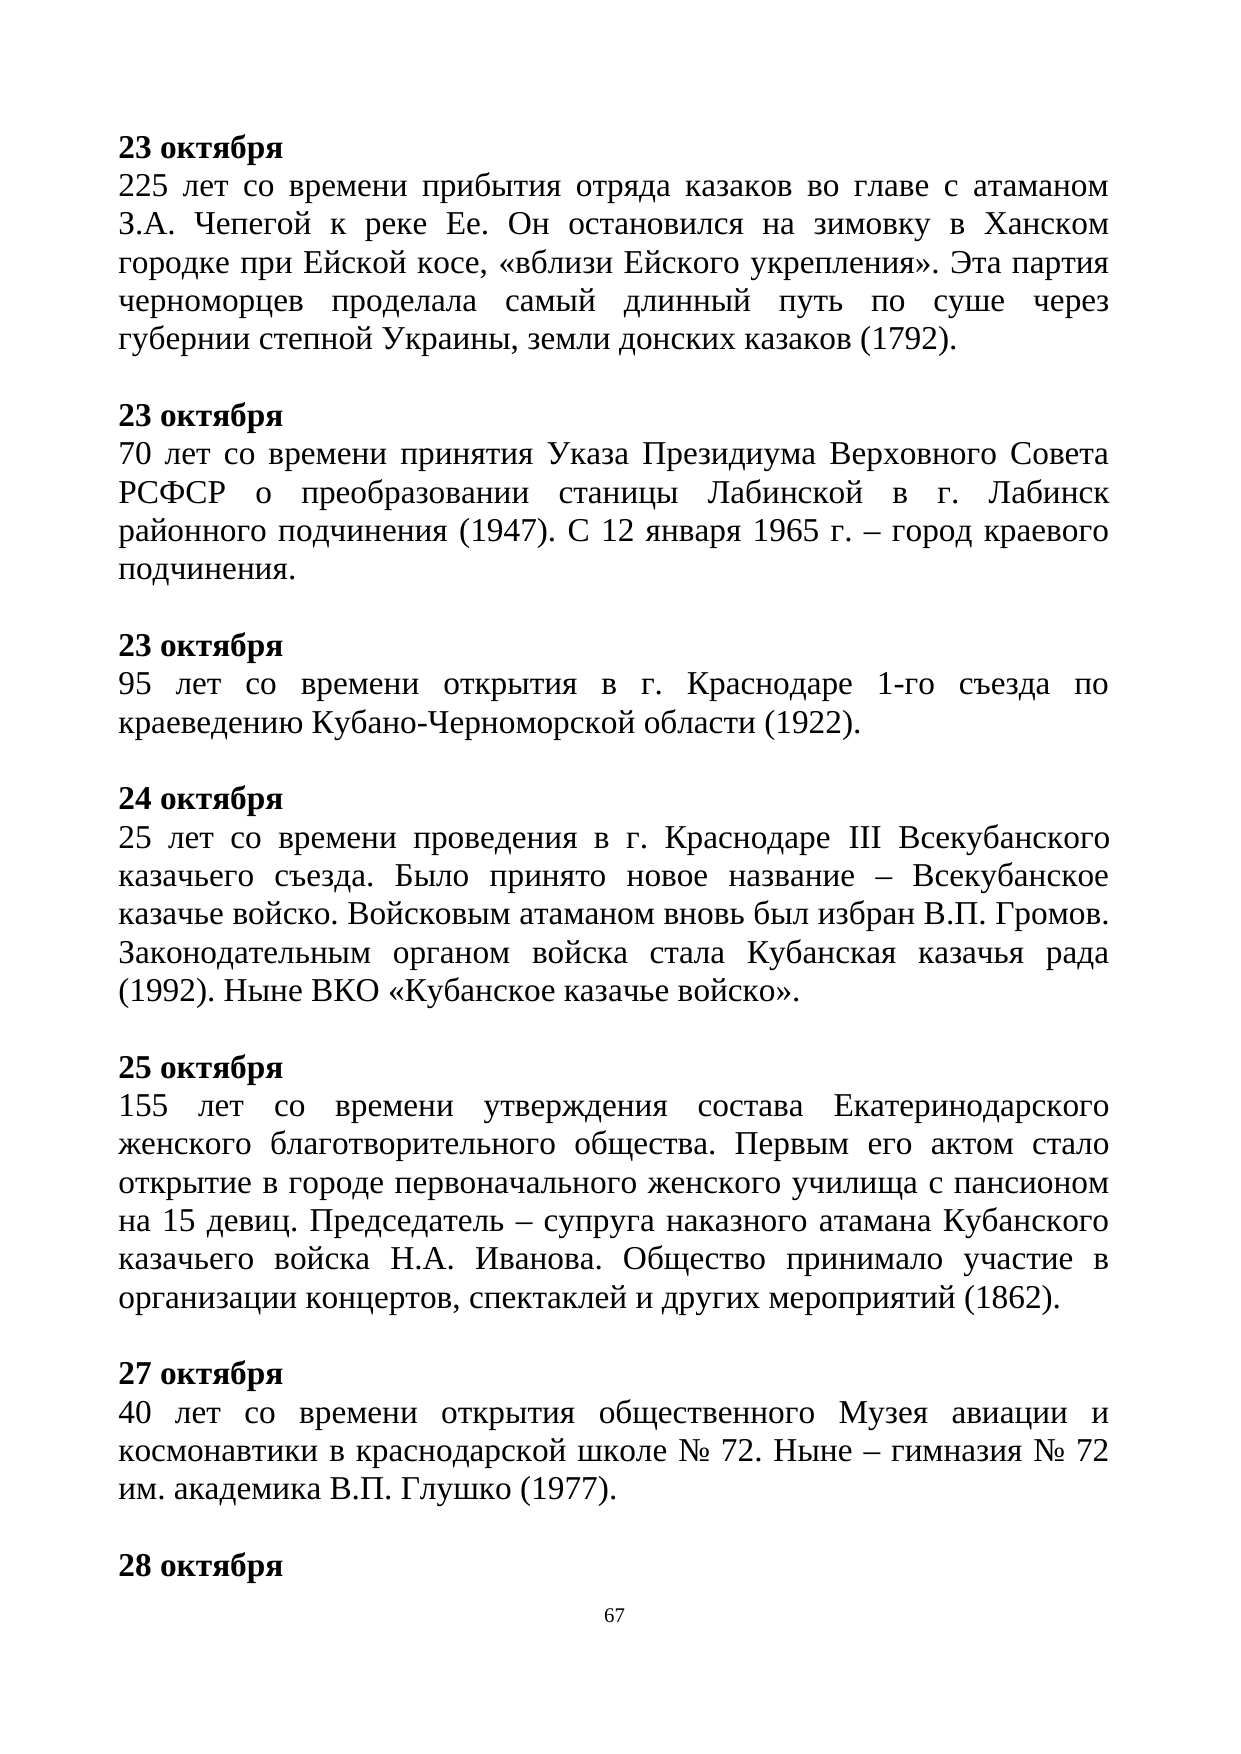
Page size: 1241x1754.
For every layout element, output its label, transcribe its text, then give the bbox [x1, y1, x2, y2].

text 23 октября [118, 625, 1110, 664]
text 24 октября [118, 779, 1110, 817]
text 95 лет со времени открытия в г. Краснодаре 1-го съезда по краеведению Кубано-Черноморской области (1922). [118, 664, 1110, 740]
text 70 лет со времени принятия Указа Президиума Верховного Совета РСФСР о преобразовании станицы Лабинской в г. Лабинск районного подчинения (1947). С 12 января . – город краевого подчинения. [118, 434, 1110, 587]
text 23 октября [118, 395, 1110, 434]
text 225 лет со времени прибытия отряда казаков во главе с атаманом З.А. Чепегой к реке Ее. Он остановился на зимовку в Ханском городке при Ейской косе, «вблизи Ейского укрепления». Эта партия черноморцев проделала самый длинный путь по суше через губернии степной Украины, земли донских казаков (1792). [118, 165, 1110, 357]
text 23 октября [118, 127, 1110, 165]
text 25 октября [118, 1047, 1110, 1085]
text 27 октября [118, 1354, 1110, 1392]
text 28 октября [118, 1545, 1110, 1584]
text 25 лет со времени проведения в г. Краснодаре III Всекубанского казачьего съезда. Было принято новое название – Всекубанское казачье войско. Войсковым атаманом вновь был избран В.П. Громов. Законодательным органом войска стала Кубанская казачья рада (1992). Ныне ВКО «Кубанское казачье войско». [118, 817, 1110, 1009]
text 40 лет со времени открытия общественного Музея авиации и космонавтики в краснодарской школе № 72. Ныне – гимназия № 72 им. академика В.П. Глушко (1977). [118, 1392, 1110, 1507]
text 155 лет со времени утверждения состава Екатеринодарского женского благотворительного общества. Первым его актом стало открытие в городе первоначального женского училища с пансионом на 15 девиц. Председатель – супруга наказного атамана Кубанского казачьего войска Н.А. Иванова. Общество принимало участие в организации концертов, спектаклей и других мероприятий (1862). [118, 1085, 1110, 1315]
